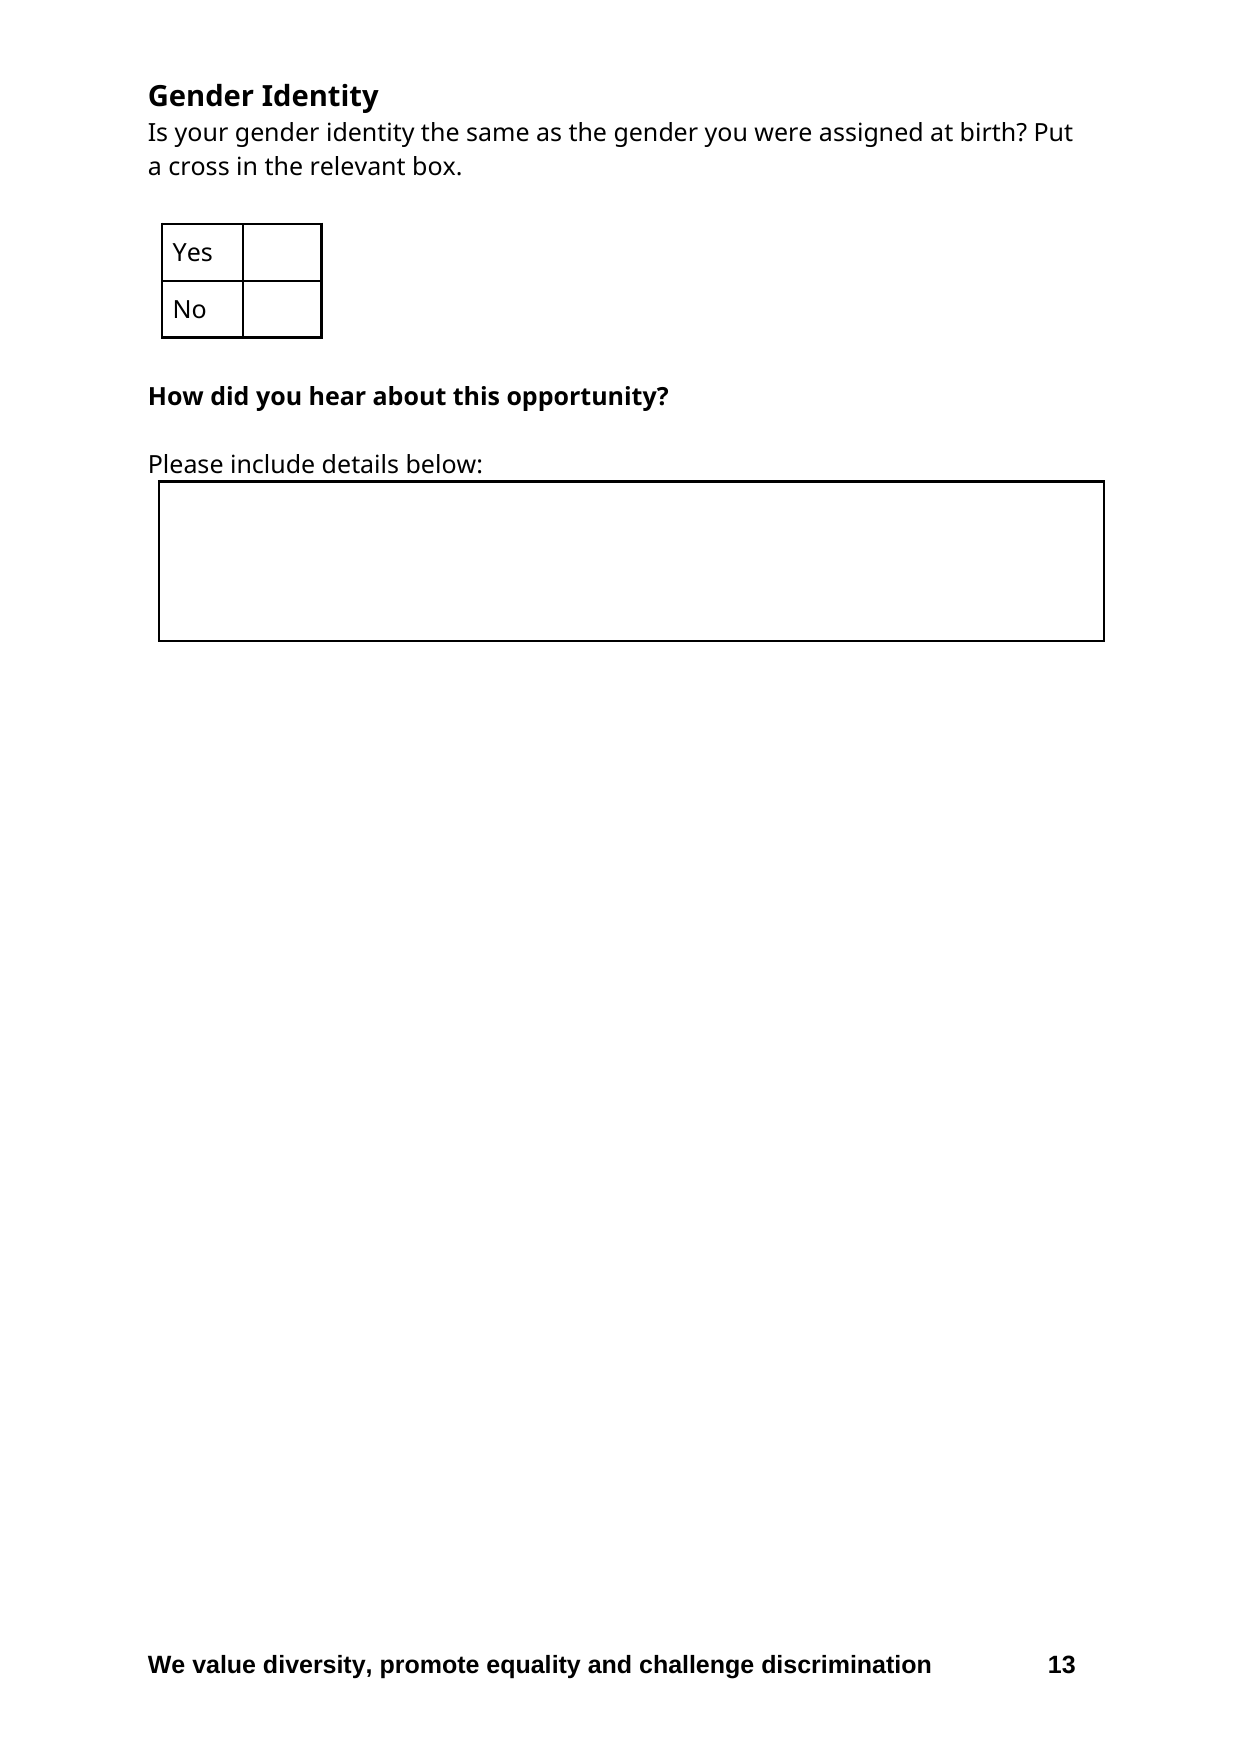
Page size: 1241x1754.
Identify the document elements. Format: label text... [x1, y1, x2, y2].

table_cell [244, 282, 320, 336]
table_header [244, 225, 320, 279]
table_header Yes [163, 225, 242, 279]
table_header [160, 483, 1103, 639]
text Gender Identity Is your gender identity the same as the gender you were assigned at birth? Put a cross in the relevant box. [148, 75, 1093, 183]
table_cell No [163, 282, 242, 336]
text How did you hear about this opportunity? [148, 378, 1093, 412]
text Please include details below: [148, 446, 1093, 480]
